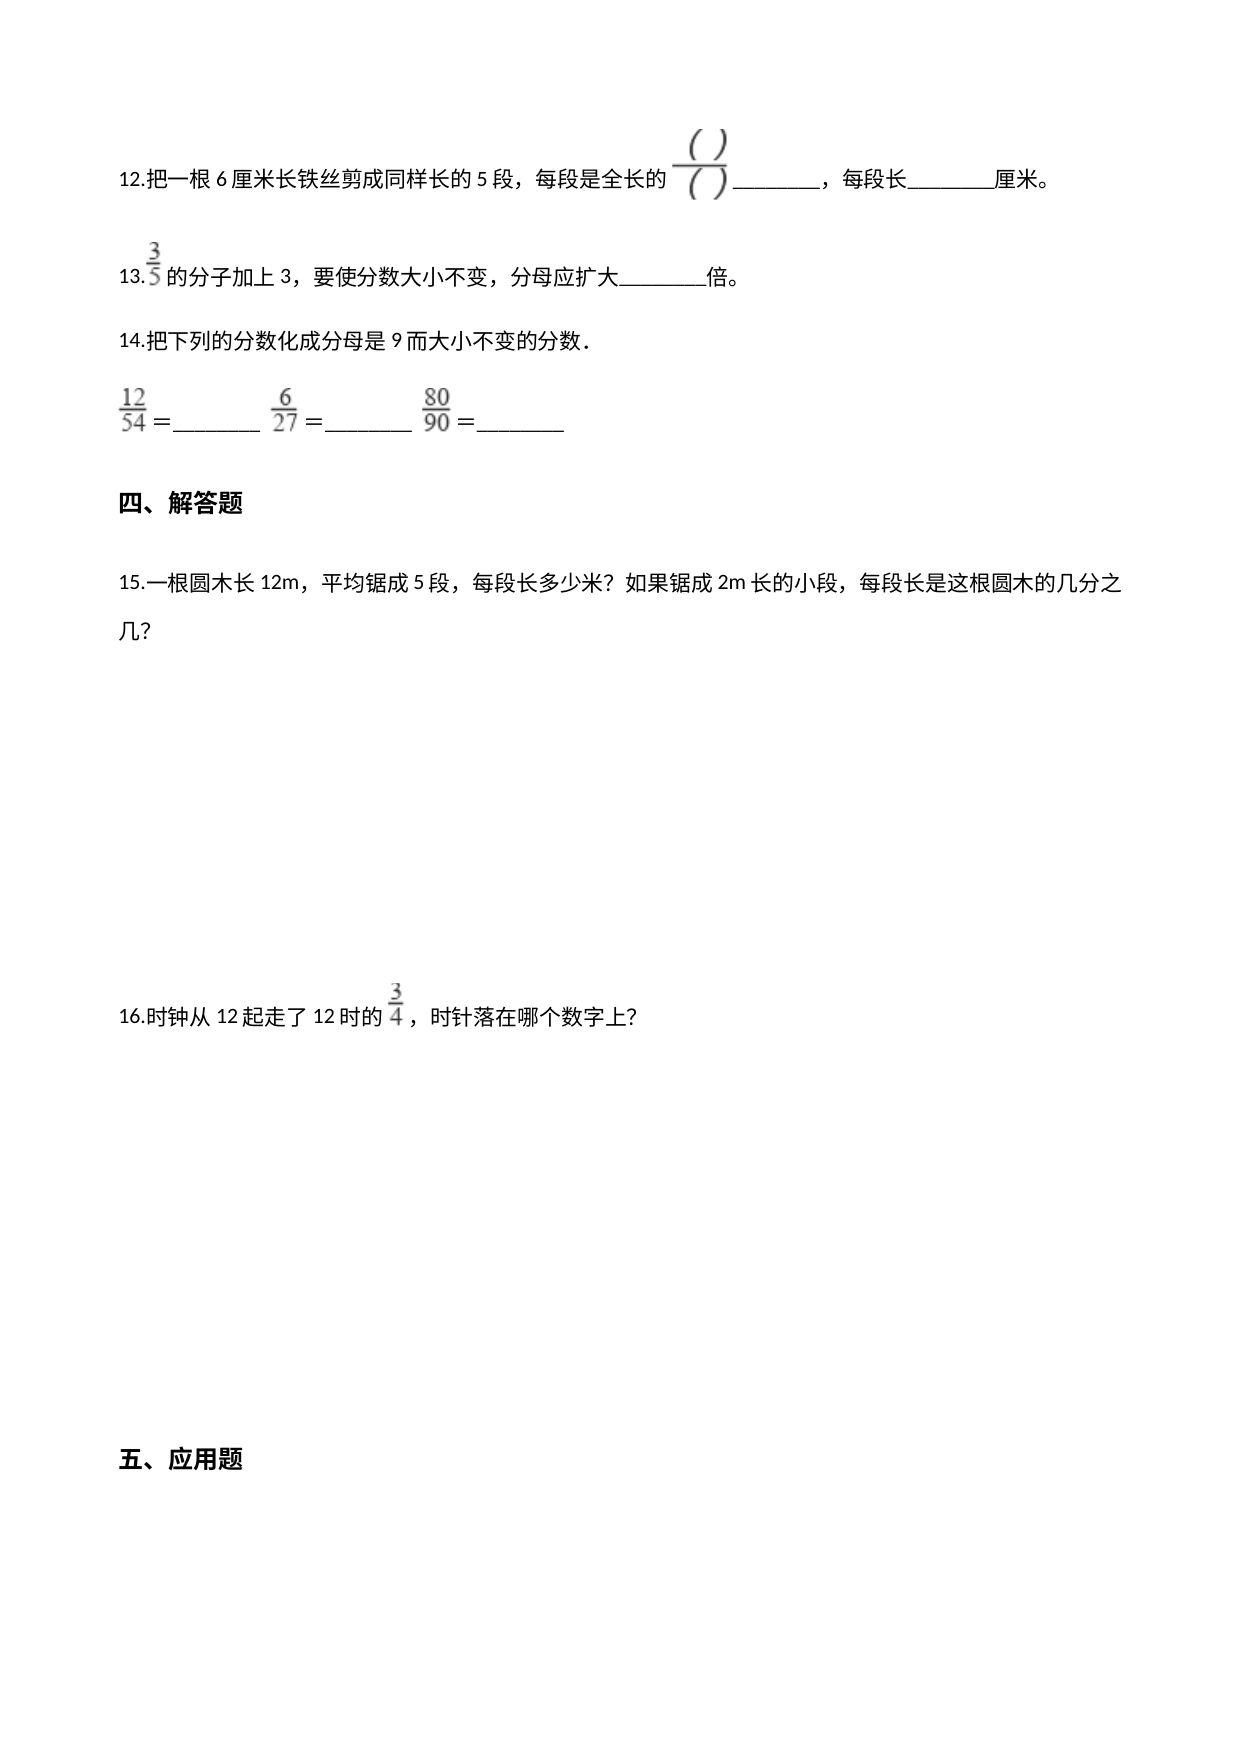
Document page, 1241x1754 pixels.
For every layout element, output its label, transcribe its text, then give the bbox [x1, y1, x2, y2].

picture [421, 388, 455, 433]
text 13.的分子加上3，要使分数大小不变，分母应扩大________倍。 [118, 243, 1122, 308]
picture [671, 129, 733, 203]
text 15.一根圆木长12m，平均锯成5段，每段长多少米？如果锯成2m长的小段，每段长是这根圆木的几分之几？ [118, 565, 1122, 646]
text 四、解答题 [118, 469, 1122, 534]
text 14.把下列的分数化成分母是9而大小不变的分数． ＝________ ＝________ ＝________ [118, 324, 1122, 454]
picture [270, 388, 303, 433]
text 12.把一根6厘米长铁丝剪成同样长的5段，每段是全长的 ________，每段长________厘米。 [118, 129, 1122, 227]
picture [145, 242, 167, 287]
picture [387, 983, 408, 1027]
text 五、应用题 [118, 1425, 1122, 1490]
text 16.时钟从12起走了12时的 ，时针落在哪个数字上？ [118, 983, 1122, 1048]
picture [118, 388, 151, 433]
